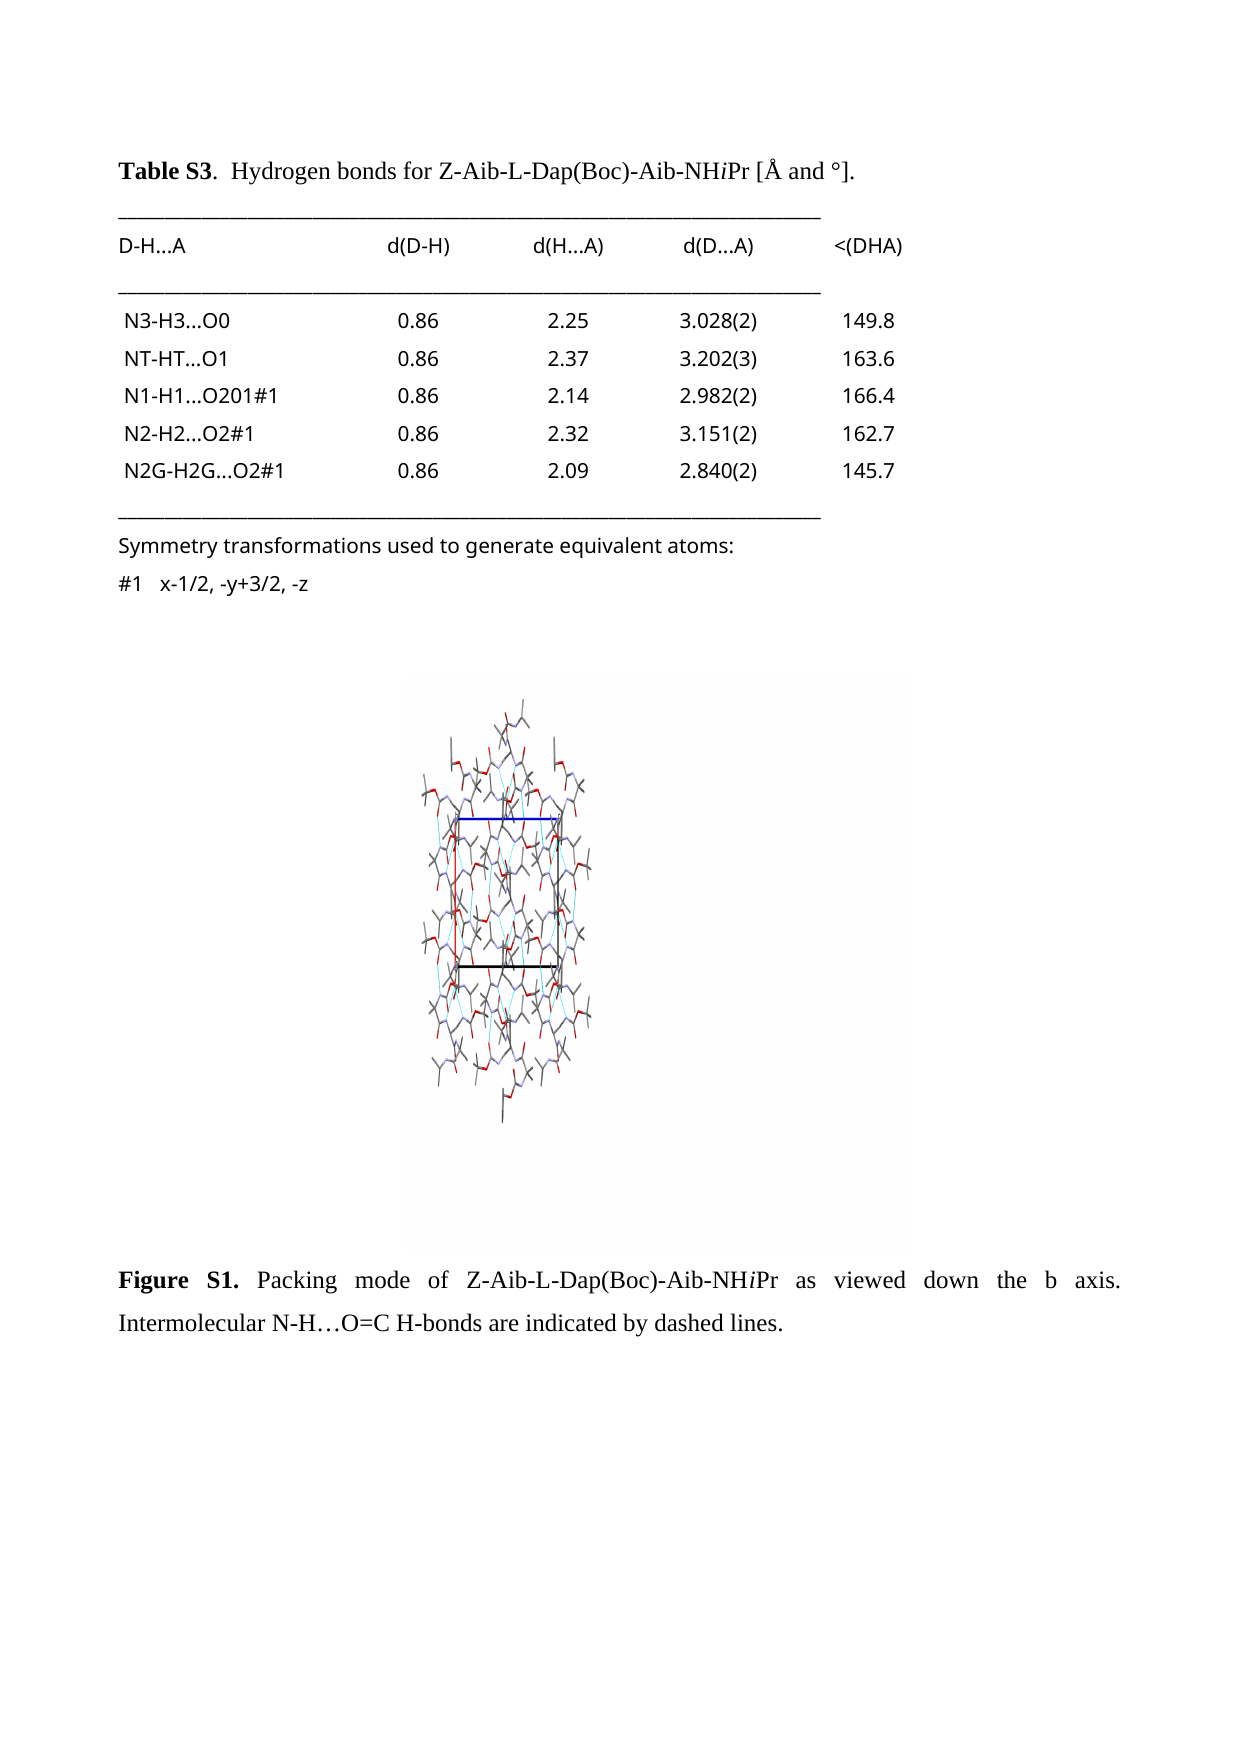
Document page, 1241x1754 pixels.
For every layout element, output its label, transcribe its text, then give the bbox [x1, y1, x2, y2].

text ____________________________________________________________________________ [118, 485, 1122, 523]
text Symmetry transformations used to generate equivalent atoms: [118, 523, 1122, 560]
text N3-H3...O0 0.86 2.25 3.028(2) 149.8 [118, 298, 1122, 335]
text N1-H1...O201#1 0.86 2.14 2.982(2) 166.4 [118, 373, 1122, 410]
text N2-H2...O2#1 0.86 2.32 3.151(2) 162.7 [118, 410, 1122, 448]
text NT-HT...O1 0.86 2.37 3.202(3) 163.6 [118, 335, 1122, 373]
text #1 x-1/2, -y+3/2, -z [118, 560, 1122, 598]
text ____________________________________________________________________________ [118, 260, 1122, 298]
picture [404, 678, 910, 1251]
text N2G-H2G...O2#1 0.86 2.09 2.840(2) 145.7 [118, 448, 1122, 485]
text Figure S1. Packing mode of Z-Aib-L-Dap(Boc)-Aib-NHiPr as viewed down the b axis. Intermolecular N-H…O=C H-bonds are indicated by dashed lines. [118, 1265, 1122, 1337]
text ____________________________________________________________________________ [118, 185, 1122, 223]
text Table S3. Hydrogen bonds for Z-Aib-L-Dap(Boc)-Aib-NHiPr [Å and °]. [118, 148, 1122, 185]
text D-H...A d(D-H) d(H...A) d(D...A) <(DHA) [118, 223, 1122, 260]
